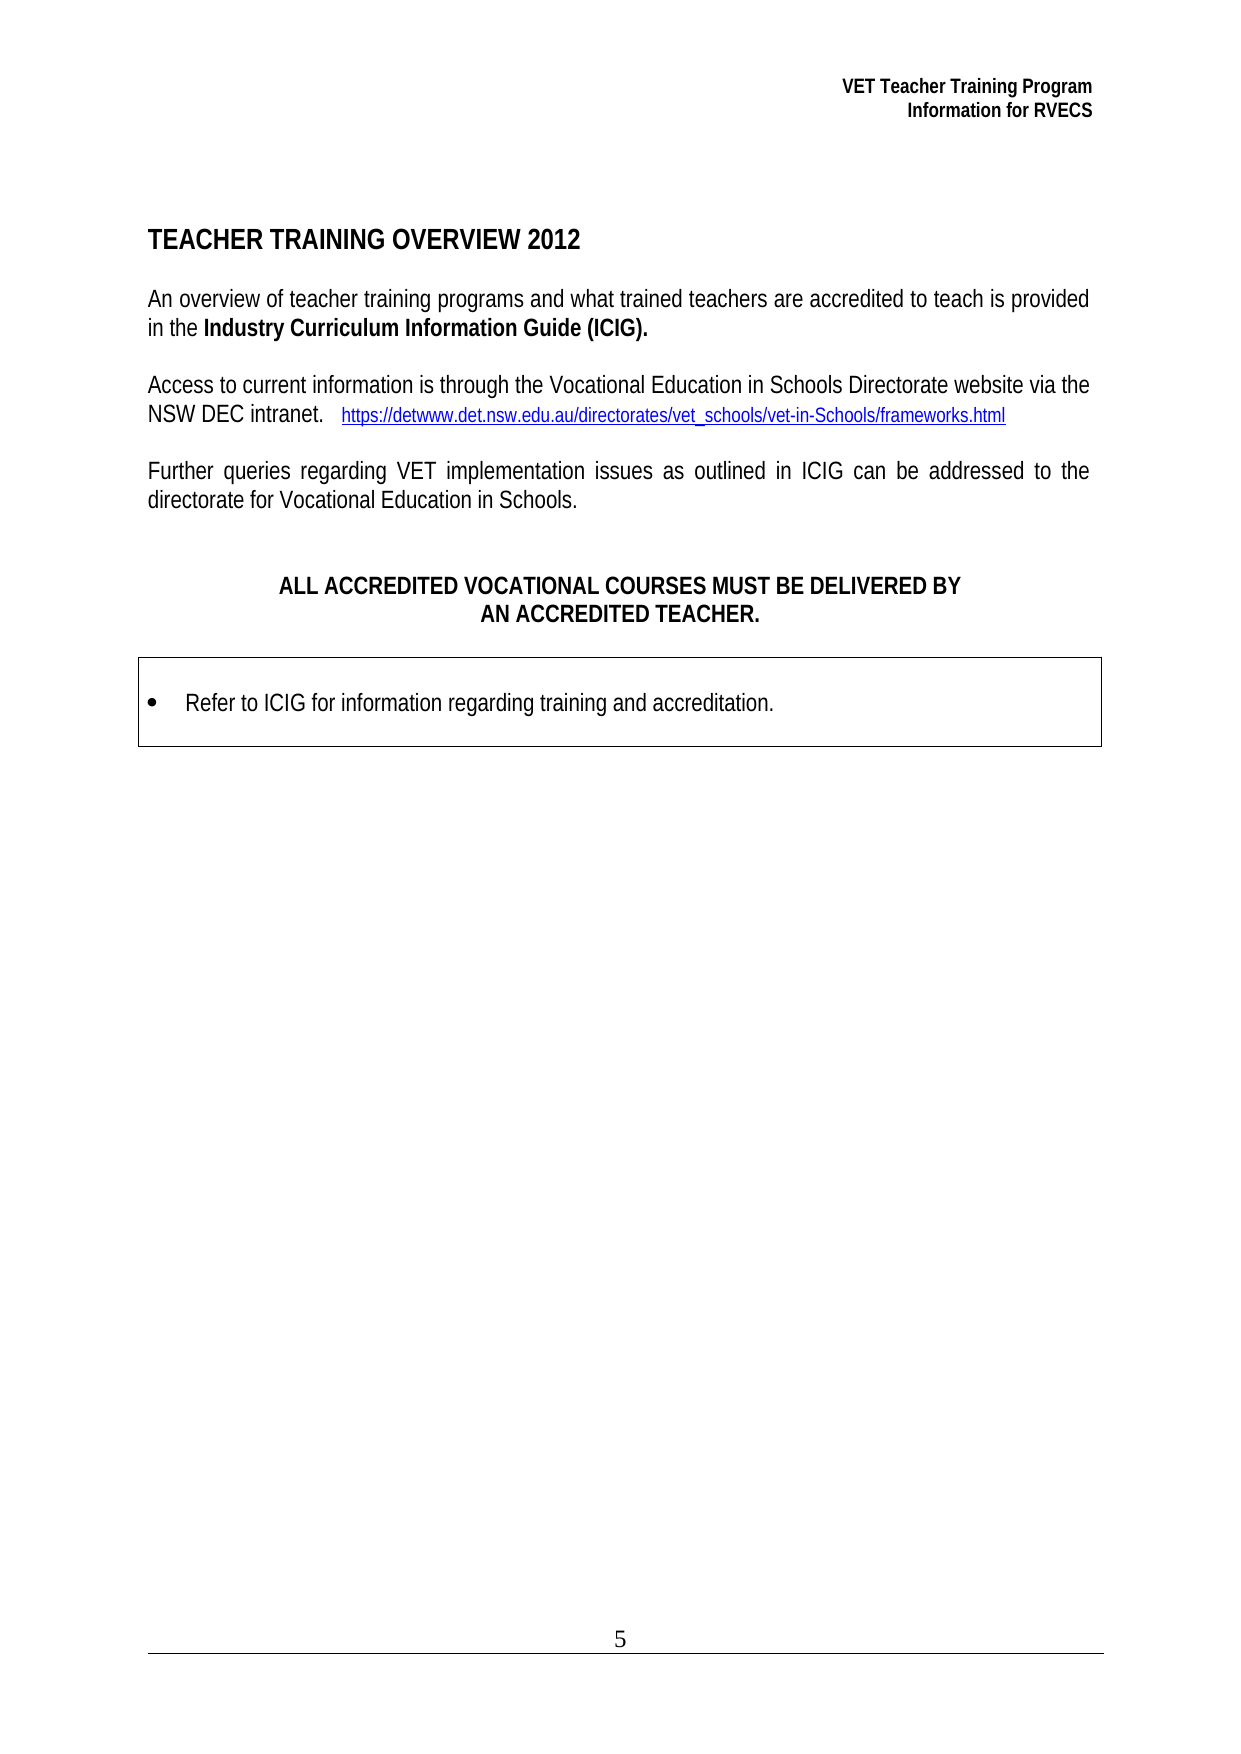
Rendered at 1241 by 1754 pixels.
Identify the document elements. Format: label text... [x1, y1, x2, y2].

text TEACHER TRAINING OVERVIEW 2012 [148, 222, 1092, 256]
text All accredited vocational courses must be delivered by an accredited teacher. [148, 571, 1092, 628]
text Refer to ICIG for information regarding training and accreditation. [148, 688, 1092, 717]
text Further queries regarding VET implementation issues as outlined in ICIG can be addressed to the directorate for Vocational Education in Schools. [148, 456, 1092, 513]
text An overview of teacher training programs and what trained teachers are accredited to teach is provided in the Industry Curriculum Information Guide (ICIG). [148, 284, 1092, 341]
text Access to current information is through the Vocational Education in Schools Directorate website via the NSW DEC intranet. https://detwww.det.nsw.edu.au/directorates/vet_schools/vet-in-Schools/frameworks.html [148, 370, 1092, 427]
